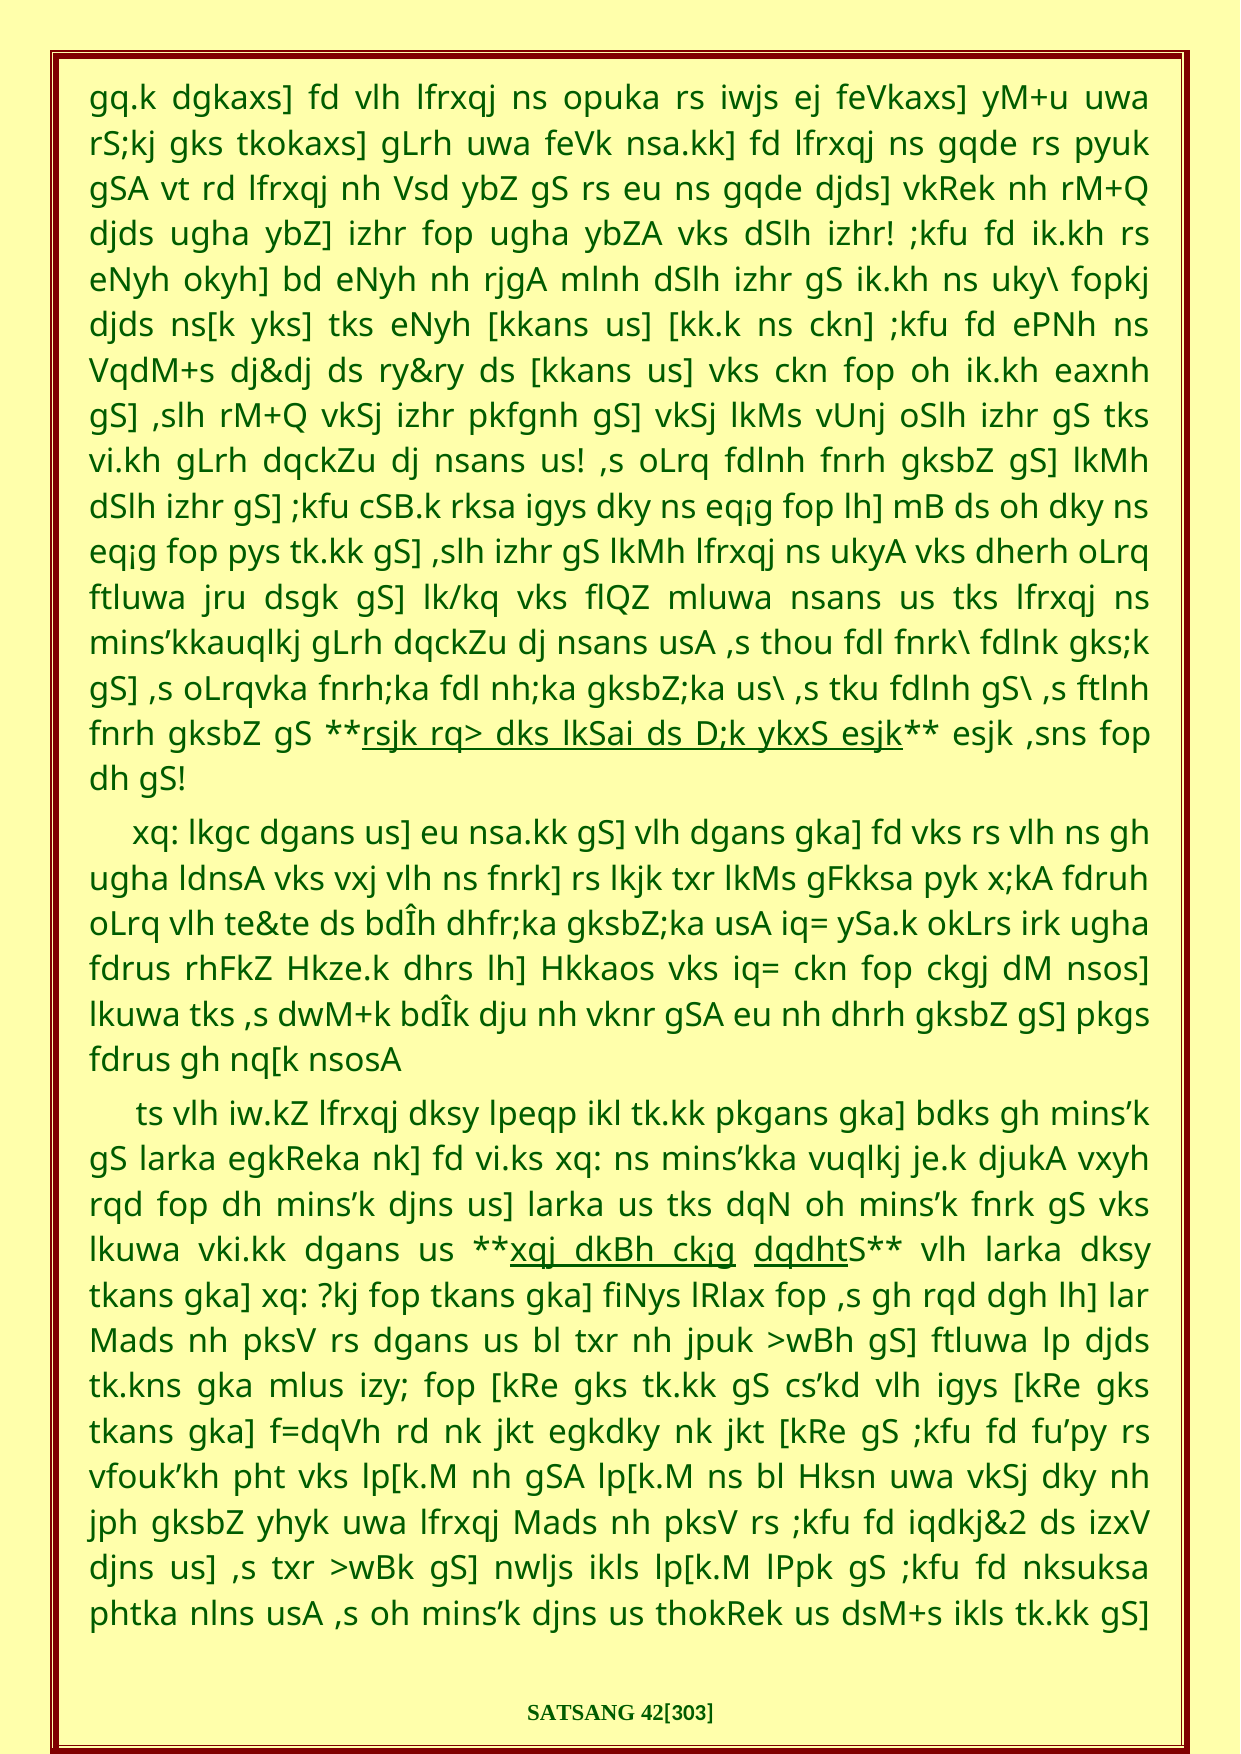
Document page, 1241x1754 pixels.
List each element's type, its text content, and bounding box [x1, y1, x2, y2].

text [89, 74, 1152, 801]
text xq: lkgc dgans us] eu nsa.kk gS] vlh dgans gka] fd vks rs vlh ns gh ugha ldnsA vks vxj vlh ns fnrk] rs lkjk txr lkMs gFkksa pyk x;kA fdruh oLrq vlh te&te ds bdÎh dhfr;ka gksbZ;ka usA iq= ySa.k okLrs irk ugha fdrus rhFkZ Hkze.k dhrs lh] Hkkaos vks iq= ckn fop ckgj dM nsos] lkuwa tks ,s dwM+k bdÎk dju nh vknr gSA eu nh dhrh gksbZ gS] pkgs fdrus gh nq[k nsosA [89, 809, 1152, 1081]
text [89, 1090, 1152, 1635]
